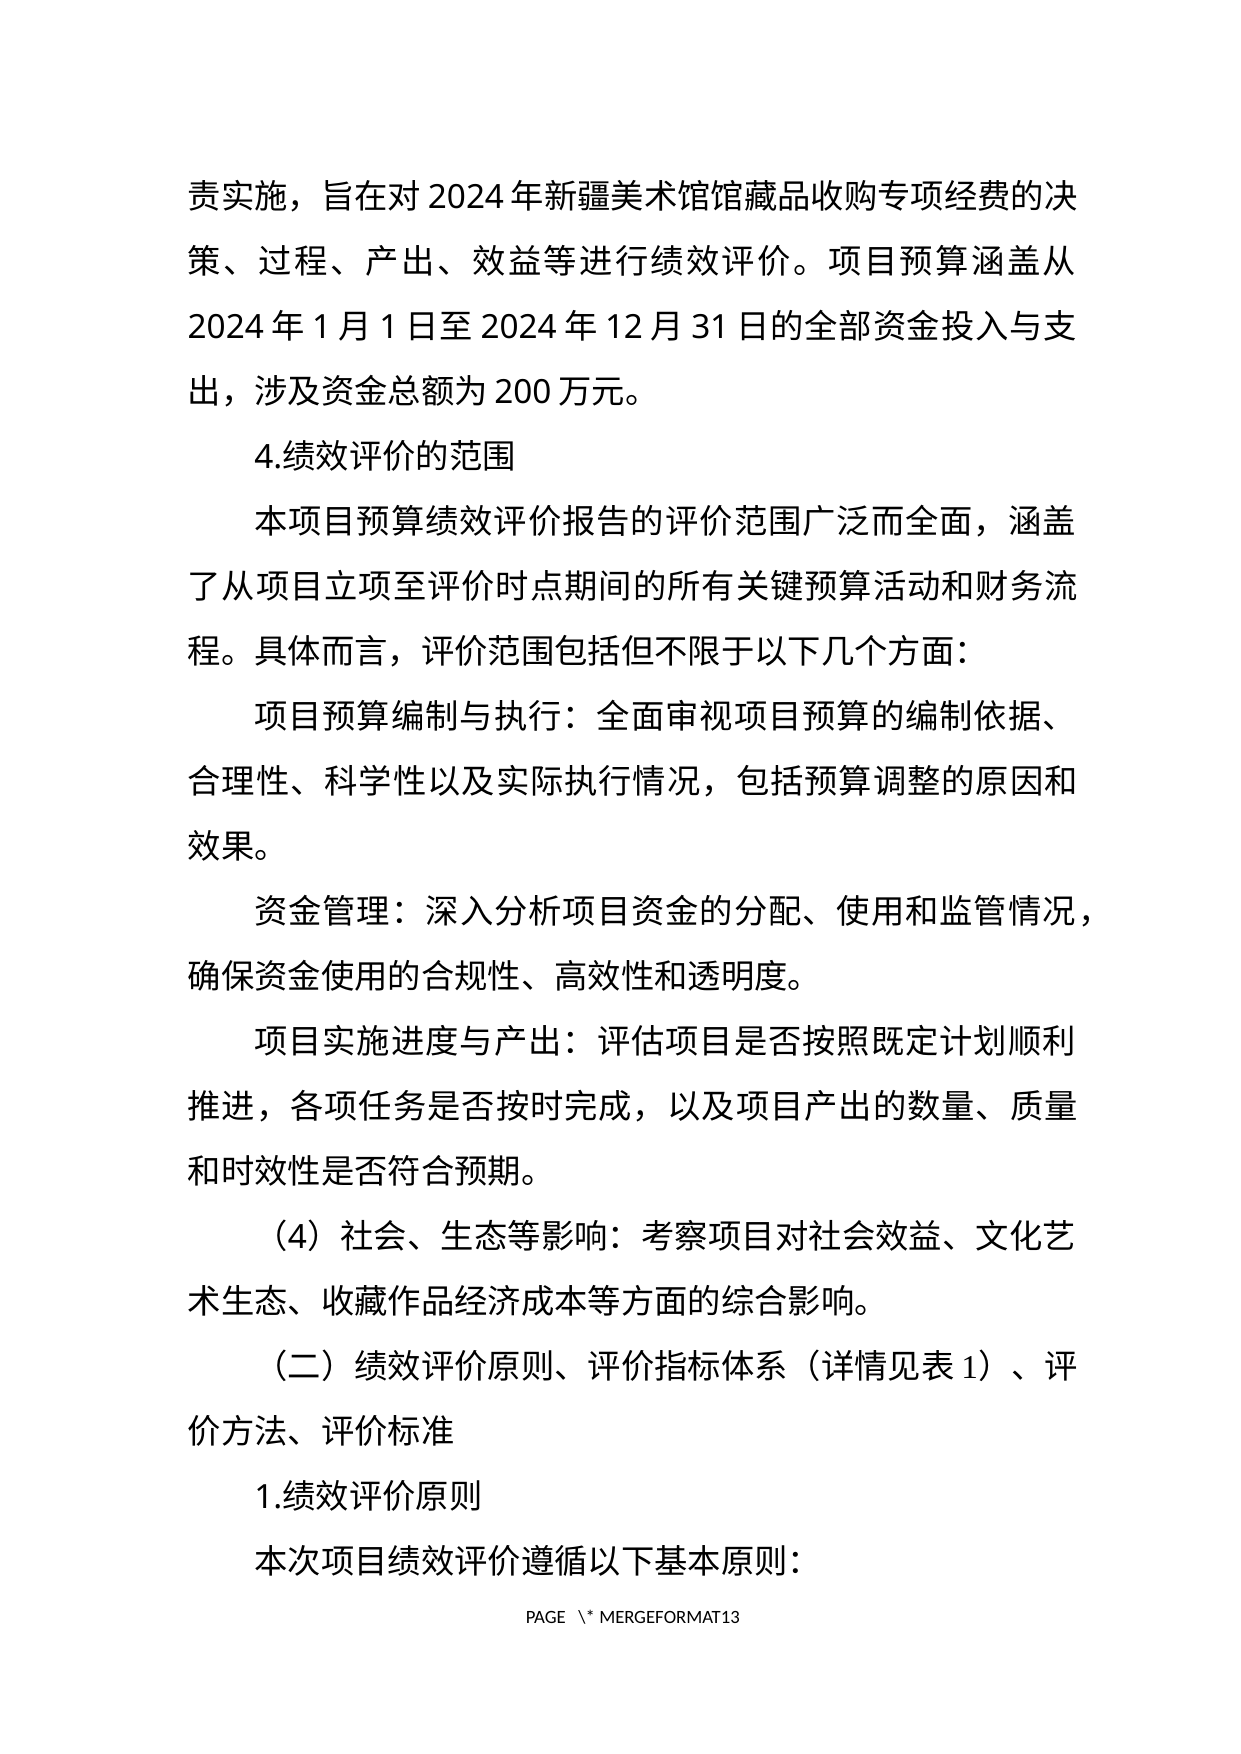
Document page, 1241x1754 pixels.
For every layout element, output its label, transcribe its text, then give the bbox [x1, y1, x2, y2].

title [187, 162, 1078, 422]
title 项目实施进度与产出：评估项目是否按照既定计划顺利推进，各项任务是否按时完成，以及项目产出的数量、质量和时效性是否符合预期。 [187, 1007, 1078, 1202]
text （二）绩效评价原则、评价指标体系（详情见表1）、评价方法、评价标准 [187, 1332, 1078, 1462]
title 项目预算编制与执行：全面审视项目预算的编制依据、合理性、科学性以及实际执行情况，包括预算调整的原因和效果。 [187, 682, 1078, 877]
title 1.绩效评价原则 [187, 1462, 1078, 1527]
title 4.绩效评价的范围 [187, 422, 1078, 487]
title （4）社会、生态等影响：考察项目对社会效益、文化艺术生态、收藏作品经济成本等方面的综合影响。 [187, 1202, 1078, 1332]
title 本项目预算绩效评价报告的评价范围广泛而全面，涵盖了从项目立项至评价时点期间的所有关键预算活动和财务流程。具体而言，评价范围包括但不限于以下几个方面： [187, 487, 1078, 682]
title 资金管理：深入分析项目资金的分配、使用和监管情况，确保资金使用的合规性、高效性和透明度。 [187, 877, 1078, 1007]
title 本次项目绩效评价遵循以下基本原则： [187, 1527, 1078, 1592]
